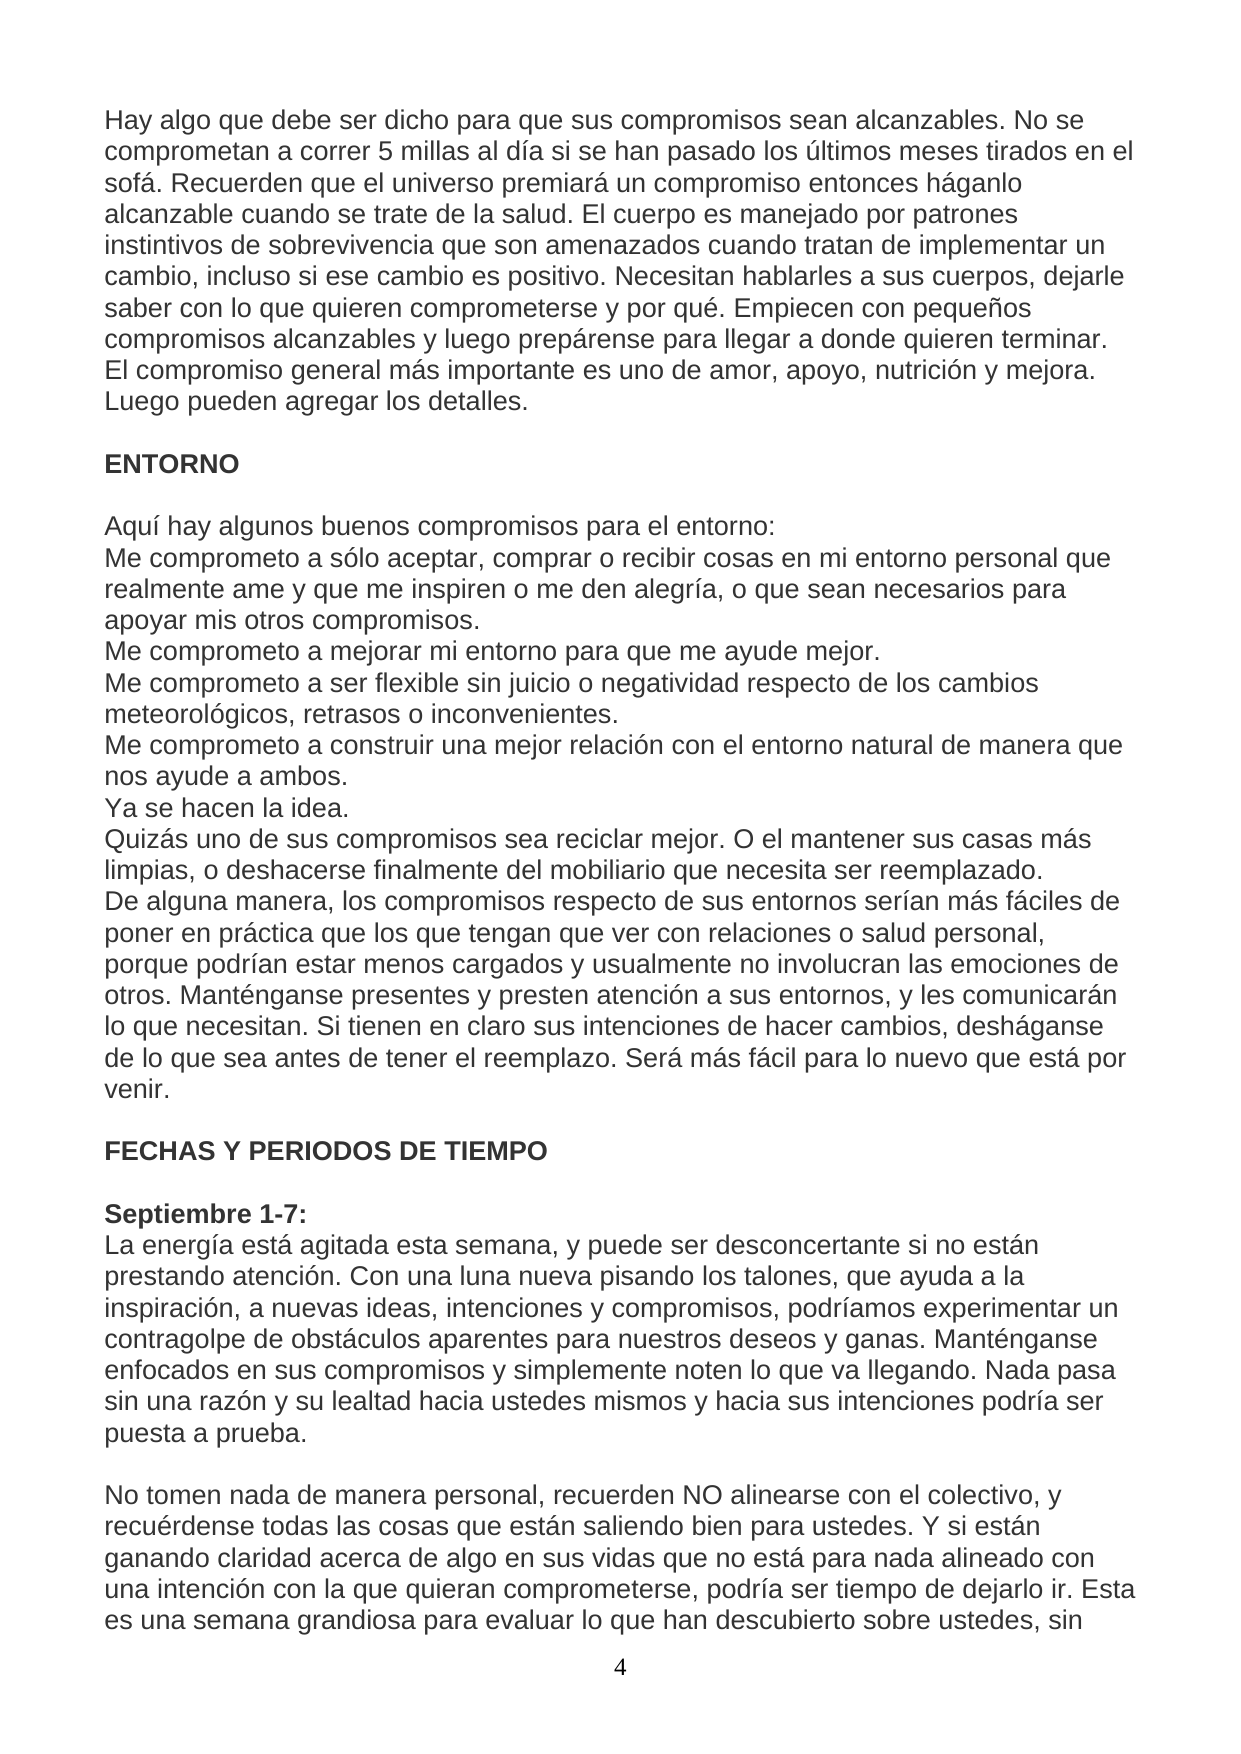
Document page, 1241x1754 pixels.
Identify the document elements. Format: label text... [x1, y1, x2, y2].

text La energía está agitada esta semana, y puede ser desconcertante si no están prestando atención. Con una luna nueva pisando los talones, que ayuda a la inspiración, a nuevas ideas, intenciones y compromisos, podríamos experimentar un contragolpe de obstáculos aparentes para nuestros deseos y ganas. Manténganse enfocados en sus compromisos y simplemente noten lo que va llegando. Nada pasa sin una razón y su lealtad hacia ustedes mismos y hacia sus intenciones podría ser puesta a prueba. [104, 1229, 1136, 1448]
text Ya se hacen la idea. [104, 792, 1136, 823]
text Me comprometo a construir una mejor relación con el entorno natural de manera que nos ayude a ambos. [104, 729, 1136, 792]
text Me comprometo a sólo aceptar, comprar o recibir cosas en mi entorno personal que realmente ame y que me inspiren o me den alegría, o que sean necesarios para apoyar mis otros compromisos. [104, 542, 1136, 635]
text Me comprometo a ser flexible sin juicio o negatividad respecto de los cambios meteorológicos, retrasos o inconvenientes. [104, 667, 1136, 729]
text Hay algo que debe ser dicho para que sus compromisos sean alcanzables. No se comprometan a correr 5 millas al día si se han pasado los últimos meses tirados en el sofá. Recuerden que el universo premiará un compromiso entonces háganlo alcanzable cuando se trate de la salud. El cuerpo es manejado por patrones instintivos de sobrevivencia que son amenazados cuando tratan de implementar un cambio, incluso si ese cambio es positivo. Necesitan hablarles a sus cuerpos, dejarle saber con lo que quieren comprometerse y por qué. Empiecen con pequeños compromisos alcanzables y luego prepárense para llegar a donde quieren terminar. El compromiso general más importante es uno de amor, apoyo, nutrición y mejora. Luego pueden agregar los detalles. [104, 104, 1136, 417]
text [104, 1479, 1136, 1635]
text Aquí hay algunos buenos compromisos para el entorno: [104, 510, 1136, 542]
text FECHAS Y PERIODOS DE TIEMPO [104, 1135, 1136, 1167]
text De alguna manera, los compromisos respecto de sus entornos serían más fáciles de poner en práctica que los que tengan que ver con relaciones o salud personal, porque podrían estar menos cargados y usualmente no involucran las emociones de otros. Manténganse presentes y presten atención a sus entornos, y les comunicarán lo que necesitan. Si tienen en claro sus intenciones de hacer cambios, desháganse de lo que sea antes de tener el reemplazo. Será más fácil para lo nuevo que está por venir. [104, 885, 1136, 1104]
text Septiembre 1-7: [104, 1198, 1136, 1229]
text Quizás uno de sus compromisos sea reciclar mejor. O el mantener sus casas más limpias, o deshacerse finalmente del mobiliario que necesita ser reemplazado. [104, 823, 1136, 885]
text Me comprometo a mejorar mi entorno para que me ayude mejor. [104, 635, 1136, 667]
text ENTORNO [104, 448, 1136, 479]
